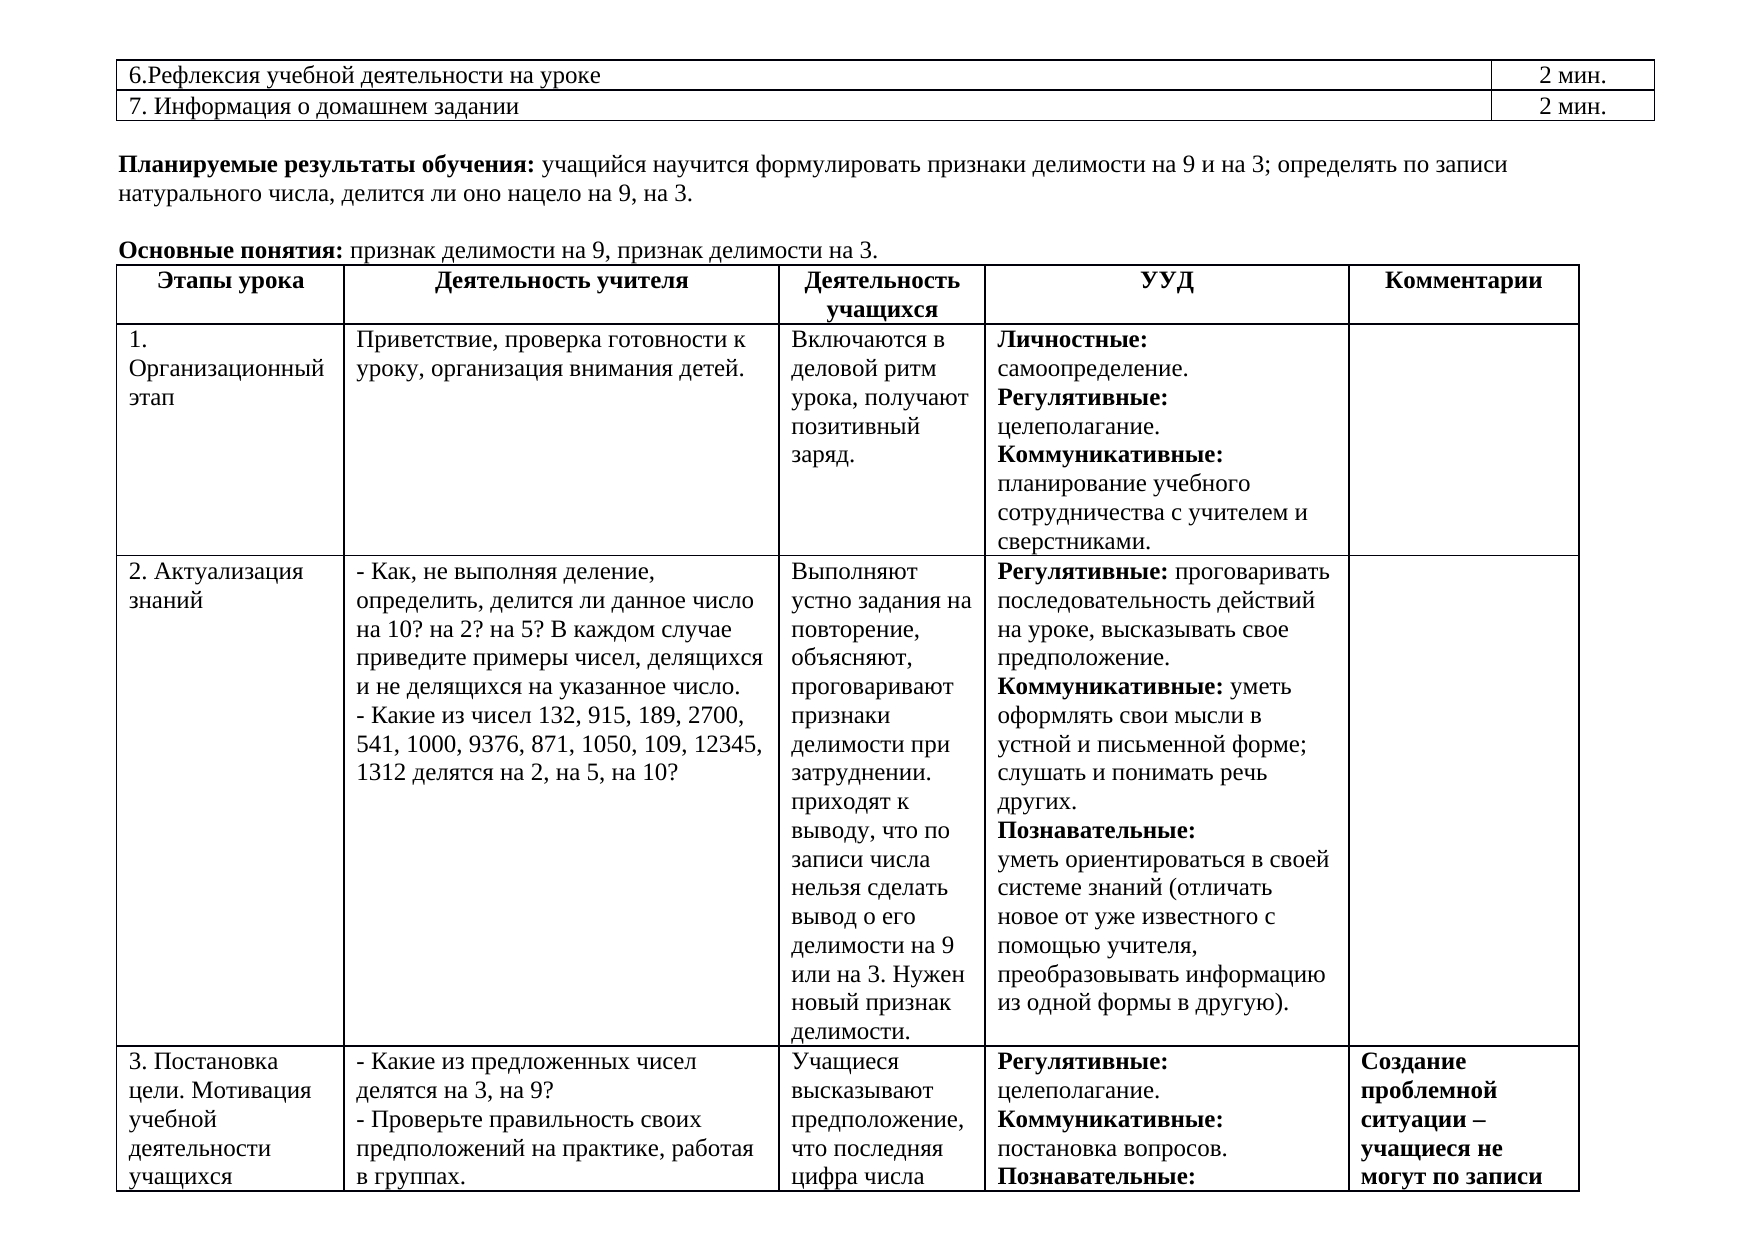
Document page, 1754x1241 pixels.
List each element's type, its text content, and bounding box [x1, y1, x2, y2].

table_cell - Как, не выполняя деление, определить, делится ли данное число на 10? на 2? на 5? В каждом случае приведите примеры чисел, делящихся и не делящихся на указанное число. - Какие из чисел 132, 915, 189, 2700, 541, 1000, 9376, 871, 1050, 109, 12345, 1312 делятся на 2, на 5, на 10? [345, 556, 778, 1045]
table_cell [1350, 556, 1578, 1045]
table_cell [1350, 1047, 1578, 1190]
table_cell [780, 1047, 984, 1190]
table_cell Выполняют устно задания на повторение, объясняют, проговаривают признаки делимости при затруднении. приходят к выводу, что по записи числа нельзя сделать вывод о его делимости на 9 или на 3. Нужен новый признак делимости. [780, 556, 984, 1045]
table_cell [986, 1047, 1348, 1190]
table_cell Приветствие, проверка готовности к уроку, организация внимания детей. [345, 325, 778, 554]
table_cell 2. Актуализация знаний [117, 556, 343, 1045]
table_header Комментарии [1350, 266, 1578, 323]
table_cell Регулятивные: проговаривать последовательность действий на уроке, высказывать свое предположение. Коммуникативные: уметь оформлять свои мысли в устной и письменной форме; слушать и понимать речь других. Познавательные: уметь ориентироваться в своей системе знаний (отличать новое от уже известного с помощью учителя, преобразовывать информацию из одной формы в другую). [986, 556, 1348, 1045]
table_header Деятельность учителя [345, 266, 778, 323]
text Планируемые результаты обучения: учащийся научится формулировать признаки делимости на 9 и на 3; определять по записи натурального числа, делится ли оно нацело на 9, на 3. [118, 149, 1636, 206]
table_cell 2 мин. [1492, 91, 1654, 120]
table_header Деятельность учащихся [780, 266, 984, 323]
table_cell Личностные: самоопределение. Регулятивные: целеполагание. Коммуникативные: планирование учебного сотрудничества с учителем и сверстниками. [986, 325, 1348, 554]
table_cell [1350, 325, 1578, 554]
table_cell Включаются в деловой ритм урока, получают позитивный заряд. [780, 325, 984, 554]
table_header УУД [986, 266, 1348, 323]
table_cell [117, 1047, 343, 1190]
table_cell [345, 1047, 778, 1190]
table_cell 1. Организационный этап [117, 325, 343, 554]
table_cell 2 мин. [1492, 61, 1654, 89]
table_header Этапы урока [117, 266, 343, 323]
table_cell 7. Информация о домашнем задании [117, 91, 1491, 120]
text Основные понятия: признак делимости на 9, признак делимости на 3. [118, 235, 1636, 264]
table_cell 6.Рефлексия учебной деятельности на уроке [117, 61, 1491, 89]
